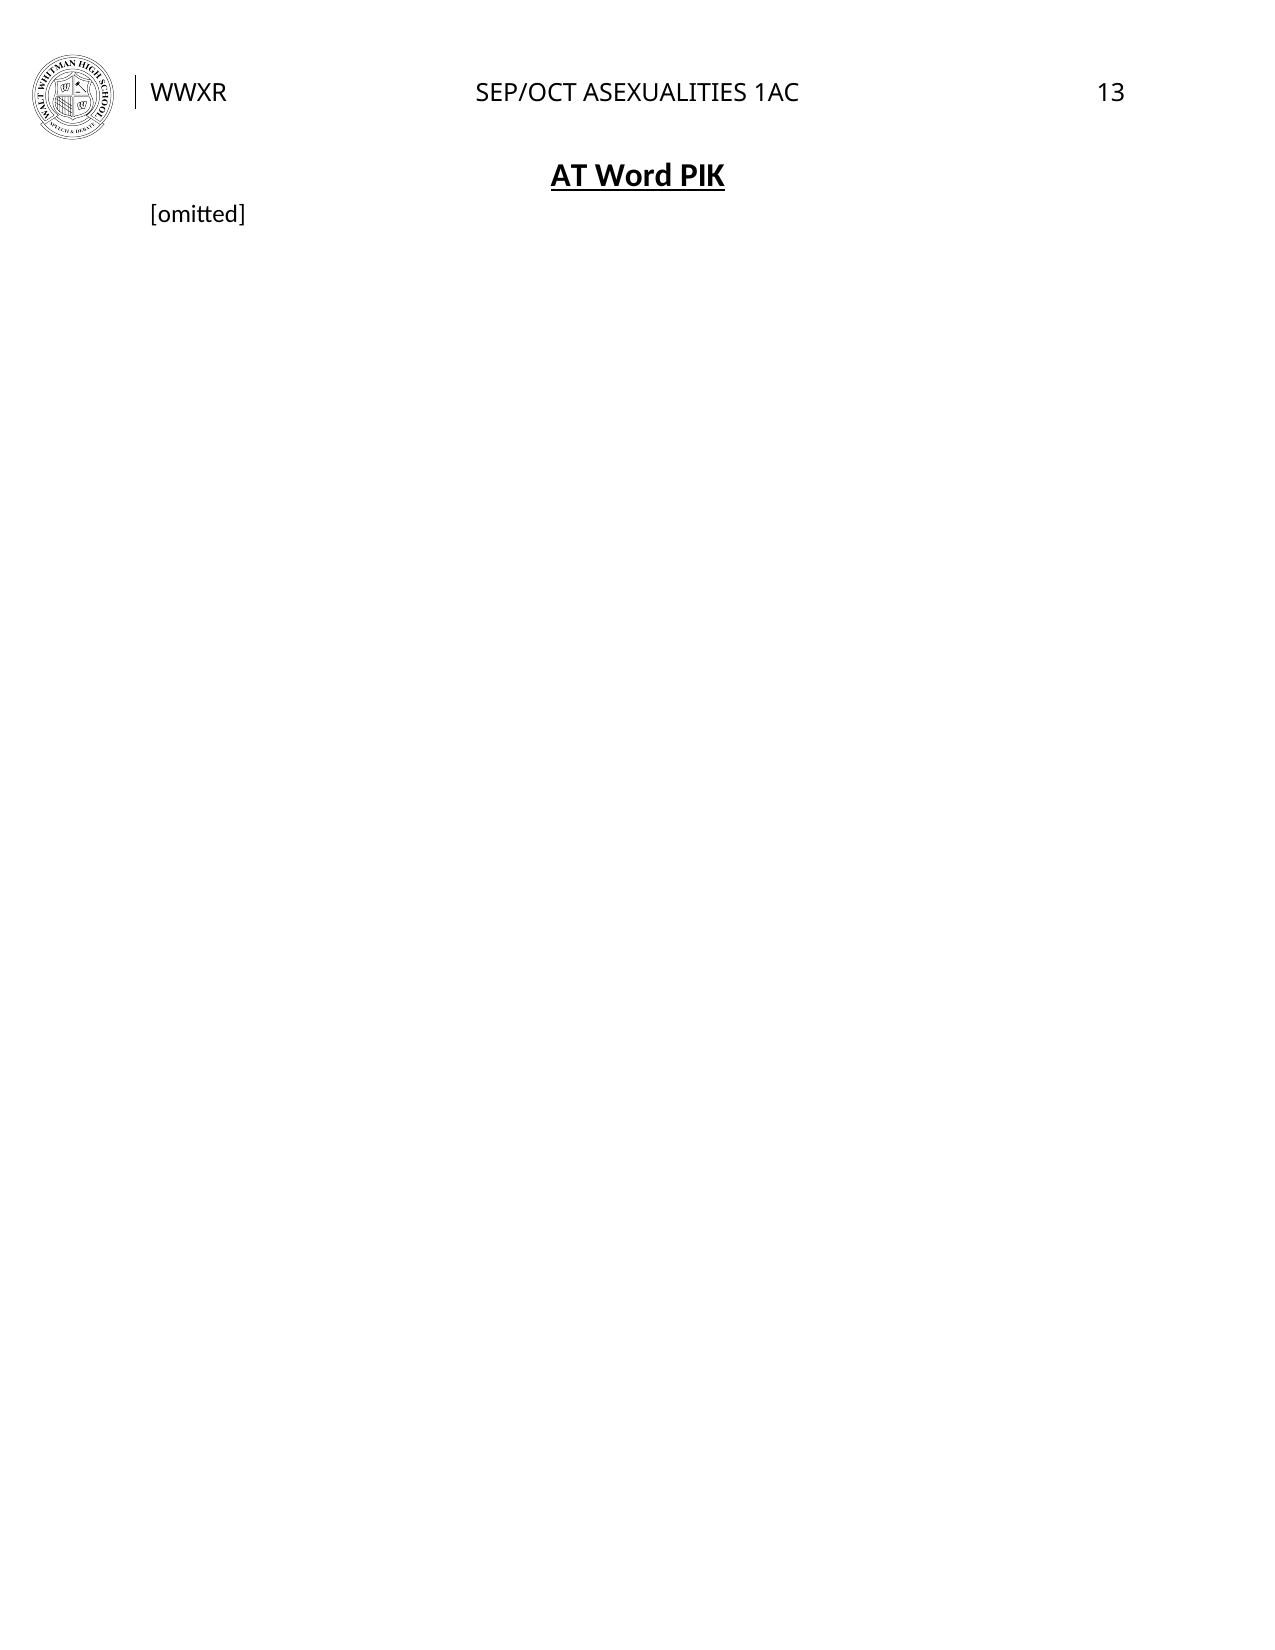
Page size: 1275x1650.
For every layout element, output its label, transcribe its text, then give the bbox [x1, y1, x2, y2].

subtitle AT Word PIK [150, 154, 1125, 195]
picture [30, 53, 117, 141]
text [omitted] [150, 198, 1125, 229]
